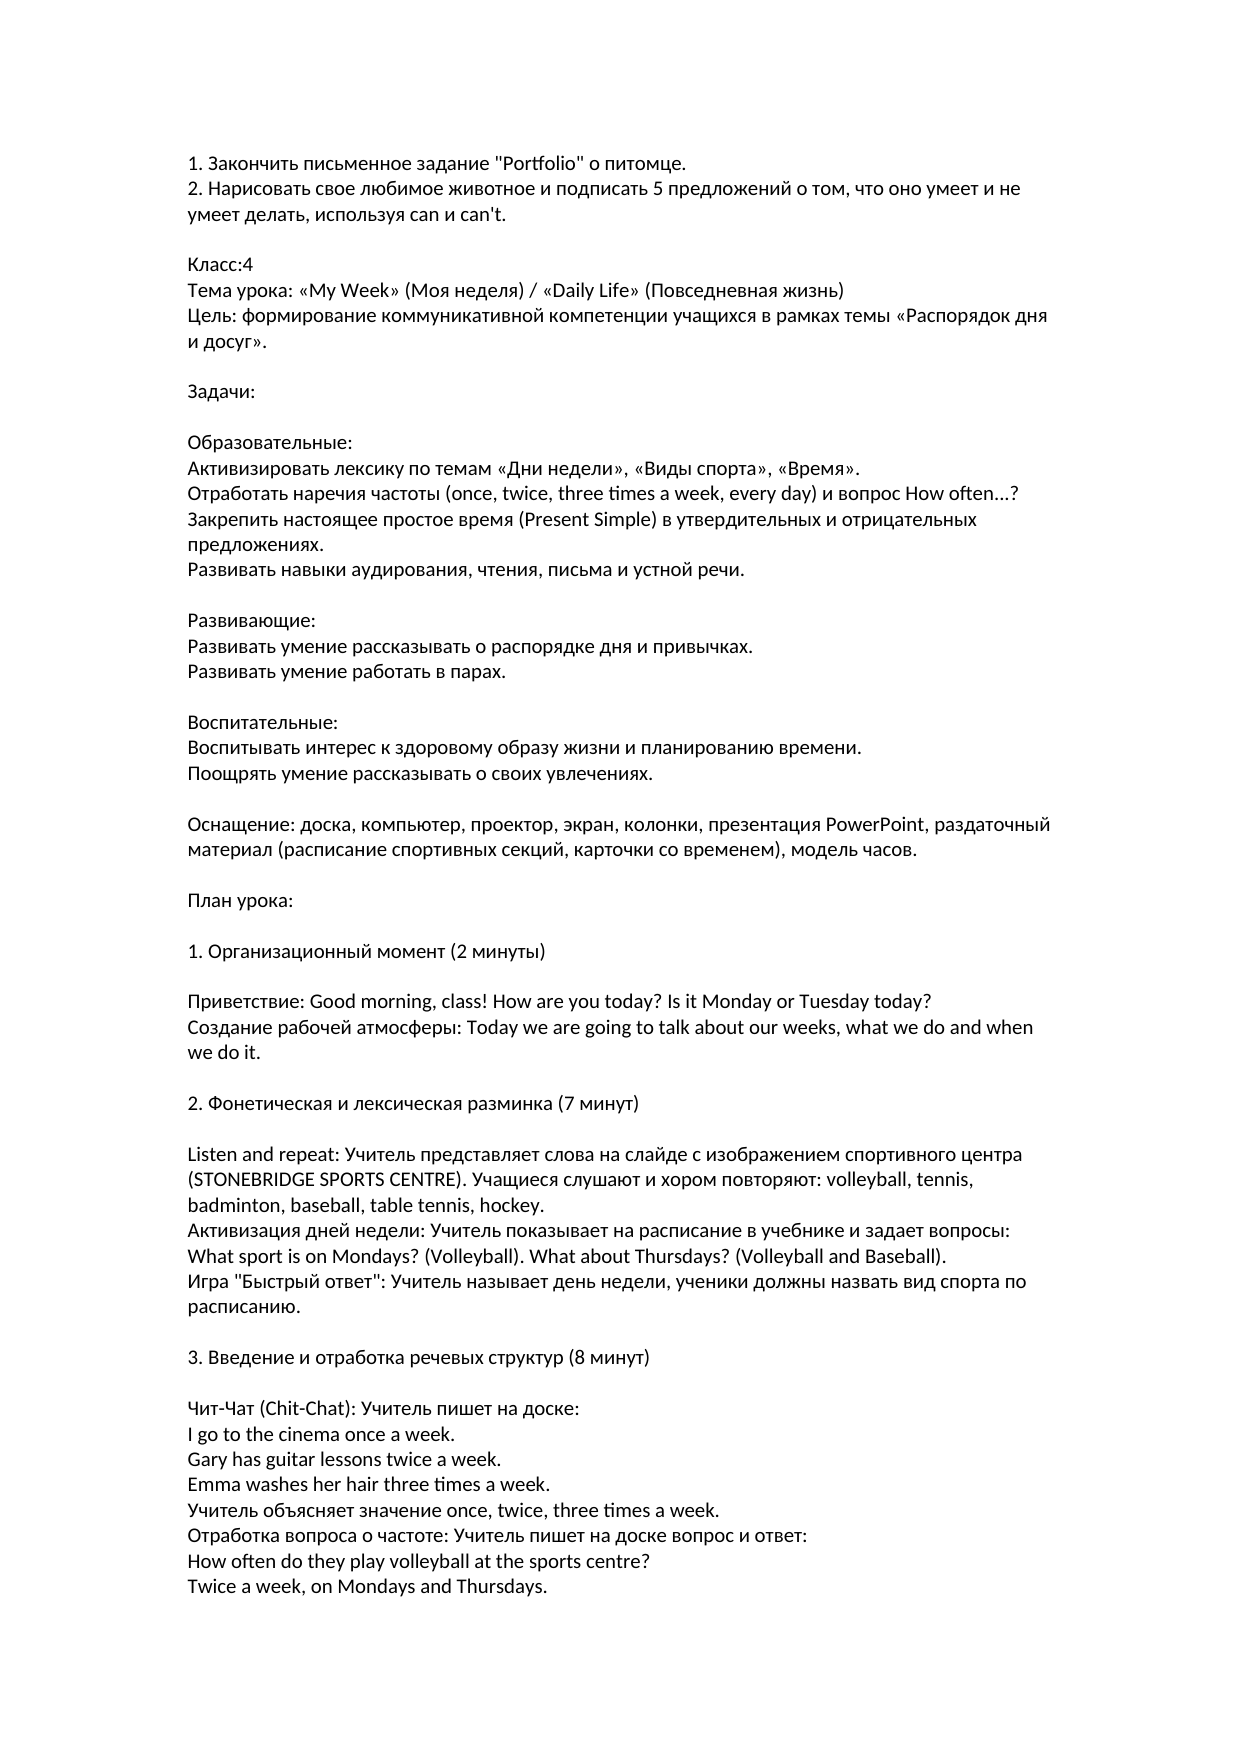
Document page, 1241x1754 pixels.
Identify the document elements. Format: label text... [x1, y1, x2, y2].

list Создание рабочей атмосферы: Today we are going to talk about our weeks, what we do and when we do it. [187, 1014, 1053, 1065]
list 1. Организационный момент (2 минуты) [187, 938, 1053, 963]
list 1. Закончить письменное задание "Portfolio" о питомце. [187, 150, 1053, 175]
list Развивать умение рассказывать о распорядке дня и привычках. [187, 633, 1053, 658]
list Поощрять умение рассказывать о своих увлечениях. [187, 760, 1053, 785]
list Класс:4 [187, 252, 1053, 277]
list Приветствие: Good morning, class! How are you today? Is it Monday or Tuesday today? [187, 989, 1053, 1014]
list Воспитательные: [187, 709, 1053, 734]
list I go to the cinema once a week. [187, 1421, 1053, 1446]
list Учитель объясняет значение once, twice, three times a week. [187, 1497, 1053, 1522]
list Цель: формирование коммуникативной компетенции учащихся в рамках темы «Распорядок дня и досуг». [187, 302, 1053, 353]
list Отработка вопроса о частоте: Учитель пишет на доске вопрос и ответ: [187, 1522, 1053, 1548]
list 3. Введение и отработка речевых структур (8 минут) [187, 1344, 1053, 1370]
list Emma washes her hair three times a week. [187, 1472, 1053, 1497]
list Активизировать лексику по темам «Дни недели», «Виды спорта», «Время». [187, 455, 1053, 480]
list 2. Фонетическая и лексическая разминка (7 минут) [187, 1090, 1053, 1116]
list Задачи: [187, 379, 1053, 404]
list Образовательные: [187, 429, 1053, 455]
list Listen and repeat: Учитель представляет слова на слайде с изображением спортивного центра (STONEBRIDGE SPORTS CENTRE). Учащиеся слушают и хором повторяют: volleyball, tennis, badminton, baseball, table tennis, hockey. [187, 1141, 1053, 1217]
list Отработать наречия частоты (once, twice, three times a week, every day) и вопрос How often...? [187, 480, 1053, 506]
list Развивающие: [187, 607, 1053, 633]
list Gary has guitar lessons twice a week. [187, 1446, 1053, 1472]
list Twice a week, on Mondays and Thursdays. [187, 1573, 1053, 1599]
list Игра "Быстрый ответ": Учитель называет день недели, ученики должны назвать вид спорта по расписанию. [187, 1268, 1053, 1319]
list Закрепить настоящее простое время (Present Simple) в утвердительных и отрицательных предложениях. [187, 506, 1053, 557]
list 2. Нарисовать свое любимое животное и подписать 5 предложений о том, что оно умеет и не умеет делать, используя can и can't. [187, 175, 1053, 226]
list Оснащение: доска, компьютер, проектор, экран, колонки, презентация PowerPoint, раздаточный материал (расписание спортивных секций, карточки со временем), модель часов. [187, 811, 1053, 862]
list Воспитывать интерес к здоровому образу жизни и планированию времени. [187, 734, 1053, 760]
list Чит-Чат (Chit-Chat): Учитель пишет на доске: [187, 1395, 1053, 1421]
list Активизация дней недели: Учитель показывает на расписание в учебнике и задает вопросы: What sport is on Mondays? (Volleyball). What about Thursdays? (Volleyball and Baseball). [187, 1217, 1053, 1268]
list Развивать умение работать в парах. [187, 658, 1053, 684]
list План урока: [187, 887, 1053, 912]
list Развивать навыки аудирования, чтения, письма и устной речи. [187, 557, 1053, 582]
list How often do they play volleyball at the sports centre? [187, 1548, 1053, 1573]
list Тема урока: «My Week» (Моя неделя) / «Daily Life» (Повседневная жизнь) [187, 277, 1053, 302]
